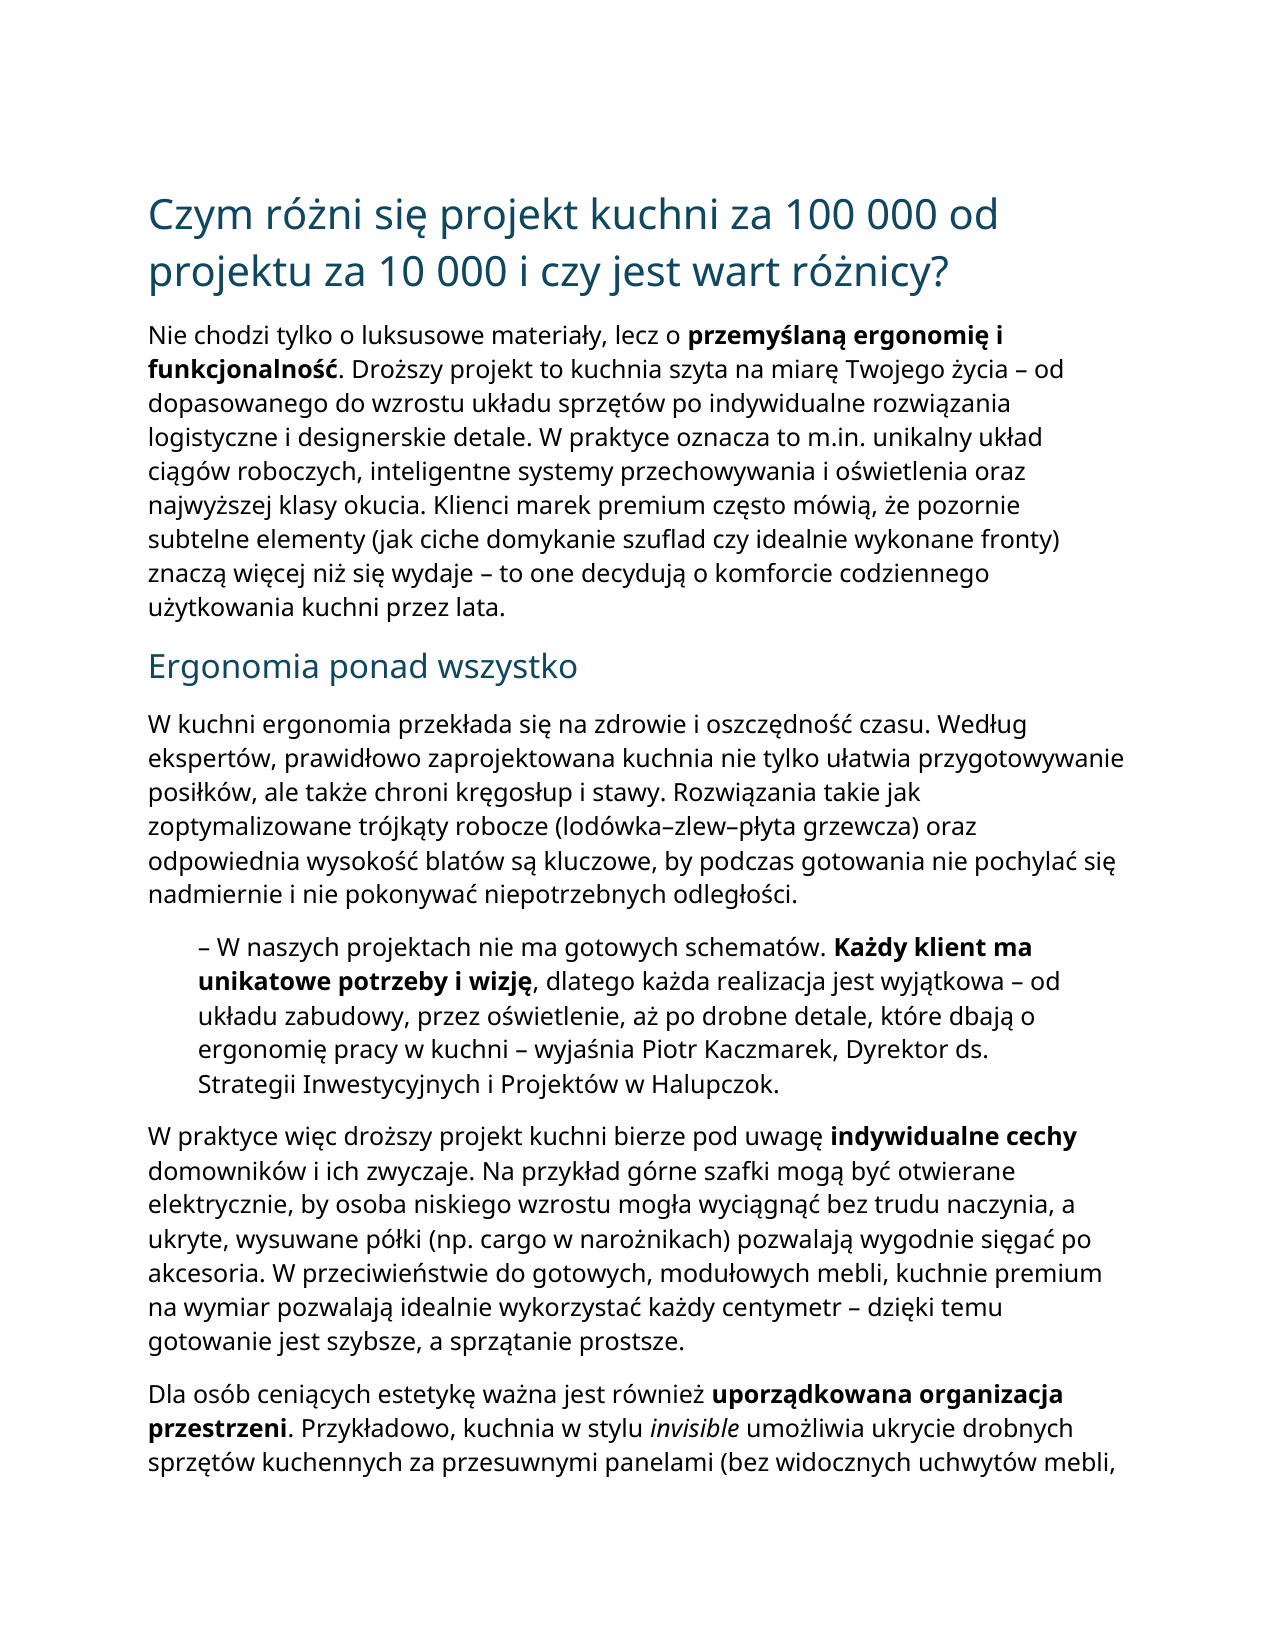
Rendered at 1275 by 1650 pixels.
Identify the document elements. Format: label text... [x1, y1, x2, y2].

text W kuchni ergonomia przekłada się na zdrowie i oszczędność czasu. Według ekspertów, prawidłowo zaprojektowana kuchnia nie tylko ułatwia przygotowywanie posiłków, ale także chroni kręgosłup i stawy. Rozwiązania takie jak zoptymalizowane trójkąty robocze (lodówka–zlew–płyta grzewcza) oraz odpowiednia wysokość blatów są kluczowe, by podczas gotowania nie pochylać się nadmiernie i nie pokonywać niepotrzebnych odległości. [148, 707, 1127, 911]
text W praktyce więc droższy projekt kuchni bierze pod uwagę indywidualne cechy domowników i ich zwyczaje. Na przykład górne szafki mogą być otwierane elektrycznie, by osoba niskiego wzrostu mogła wyciągnąć bez trudu naczynia, a ukryte, wysuwane półki (np. cargo w narożnikach) pozwalają wygodnie sięgać po akcesoria. W przeciwieństwie do gotowych, modułowych mebli, kuchnie premium na wymiar pozwalają idealnie wykorzystać każdy centymetr – dzięki temu gotowanie jest szybsze, a sprzątanie prostsze. [148, 1119, 1127, 1357]
subtitle Ergonomia ponad wszystko [148, 643, 1127, 688]
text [148, 1376, 1127, 1478]
text Nie chodzi tylko o luksusowe materiały, lecz o przemyślaną ergonomię i funkcjonalność. Droższy projekt to kuchnia szyta na miarę Twojego życia – od dopasowanego do wzrostu układu sprzętów po indywidualne rozwiązania logistyczne i designerskie detale. W praktyce oznacza to m.in. unikalny układ ciągów roboczych, inteligentne systemy przechowywania i oświetlenia oraz najwyższej klasy okucia. Klienci marek premium często mówią, że pozornie subtelne elementy (jak ciche domykanie szuflad czy idealnie wykonane fronty) znaczą więcej niż się wydaje – to one decydują o komforcie codziennego użytkowania kuchni przez lata. [148, 317, 1127, 624]
subtitle Czym różni się projekt kuchni za 100 000 od projektu za 10 000 i czy jest wart różnicy? [148, 185, 1127, 299]
text – W naszych projektach nie ma gotowych schematów. Każdy klient ma unikatowe potrzeby i wizję, dlatego każda realizacja jest wyjątkowa – od układu zabudowy, przez oświetlenie, aż po drobne detale, które dbają o ergonomię pracy w kuchni – wyjaśnia Piotr Kaczmarek, Dyrektor ds. Strategii Inwestycyjnych i Projektów w Halupczok. [198, 930, 1077, 1100]
